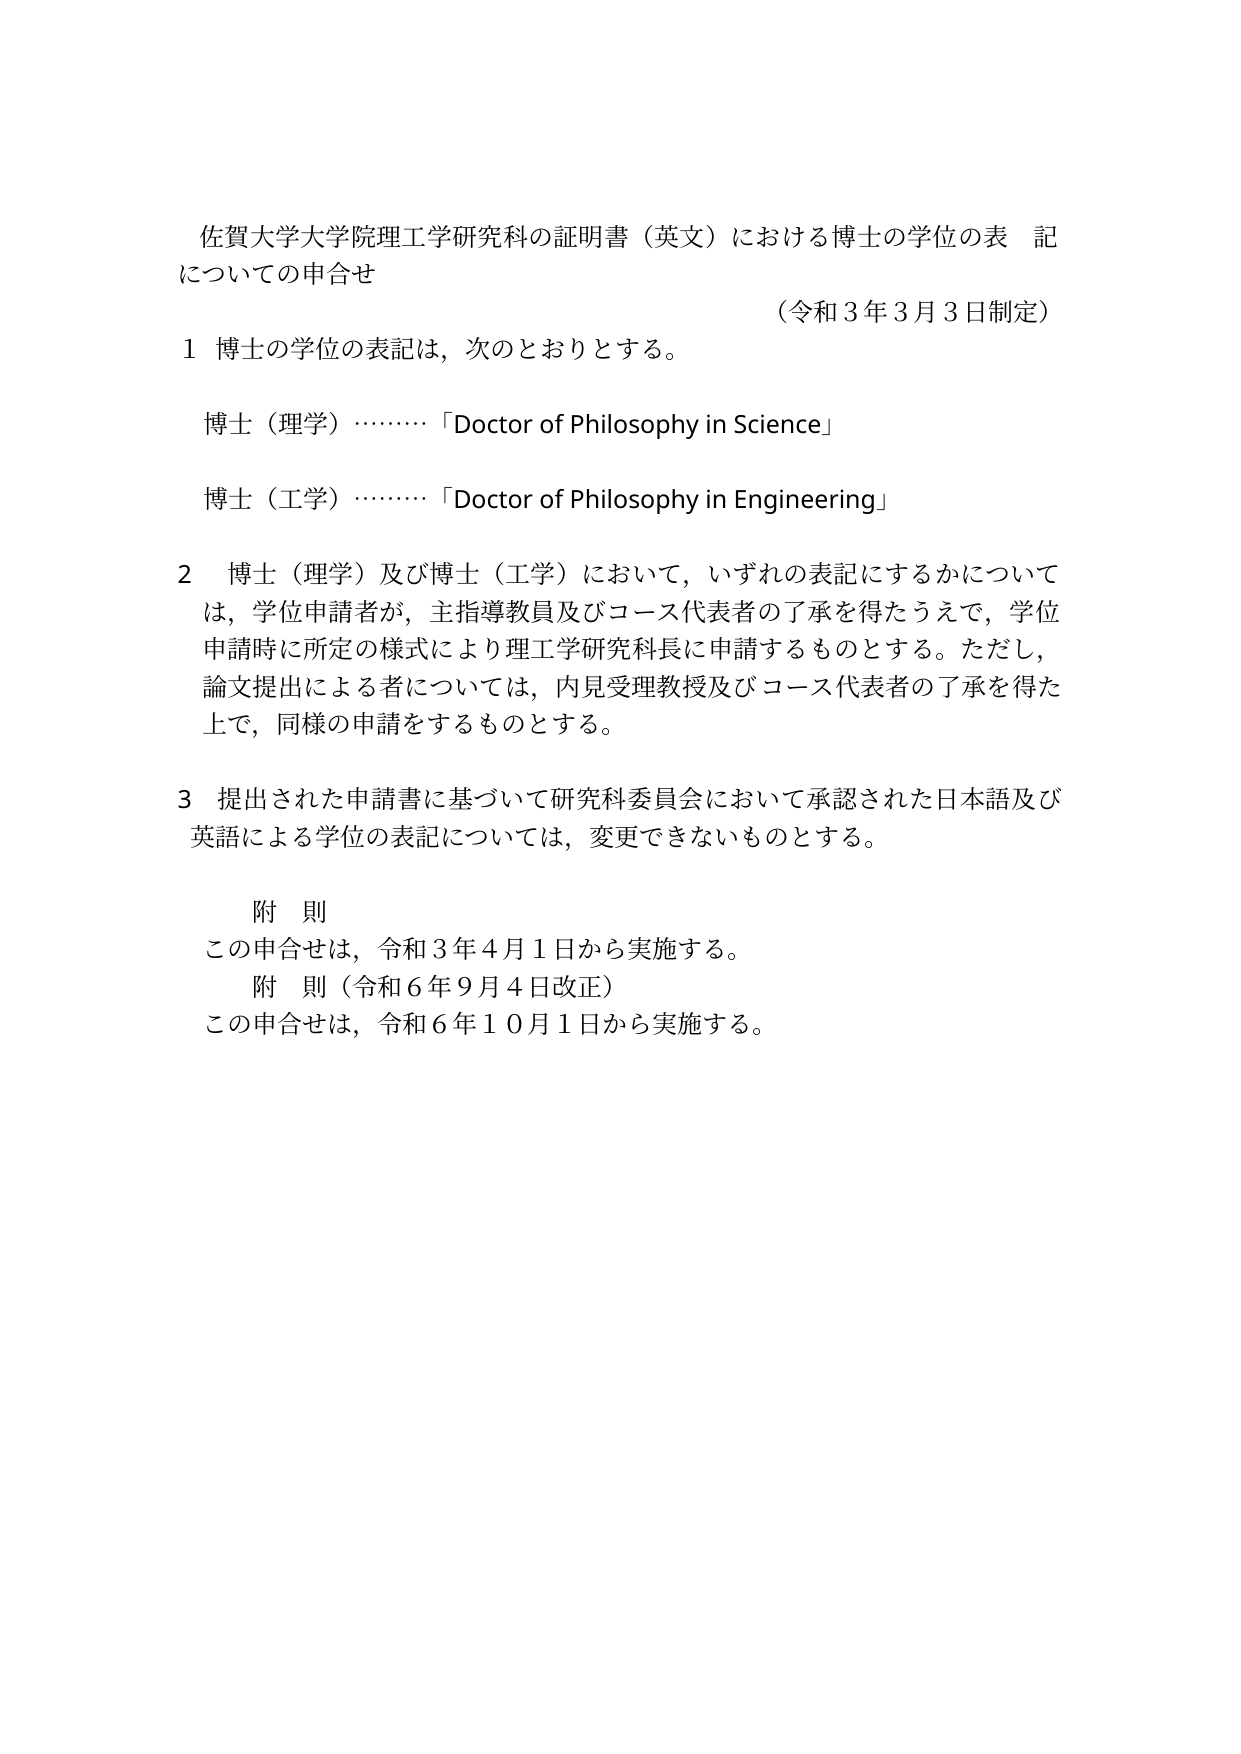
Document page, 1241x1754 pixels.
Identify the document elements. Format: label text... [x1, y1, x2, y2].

list 博士（理学）及び博士（工学）において，いずれの表記にするかについては，学位申請者が，主指導教員及びコース代表者の了承を得たうえで，学位申請時に所定の様式により理工学研究科長に申請するものとする。ただし，論文提出による者については，内見受理教授及びコース代表者の了承を得た上で，同様の申請をするものとする。 [177, 554, 1063, 742]
text 附 則（令和６年９月４日改正） [177, 967, 1063, 1004]
text 附 則 [177, 892, 1063, 929]
text 3 提出された申請書に基づいて研究科委員会において承認された日本語及び英語による学位の表記については，変更できないものとする。 [177, 779, 1063, 854]
text この申合せは，令和３年４月１日から実施する。 [177, 929, 1063, 967]
text １ 博士の学位の表記は，次のとおりとする。 [177, 329, 1063, 367]
text （令和３年３月３日制定） [177, 292, 1063, 329]
text この申合せは，令和６年１０月１日から実施する。 [177, 1004, 1063, 1042]
text 博士（理学）………「Doctor of Philosophy in Science」 [177, 404, 1063, 442]
text 佐賀大学大学院理工学研究科の証明書（英文）における博士の学位の表 記についての申合せ [177, 217, 1063, 292]
text 博士（工学）………「Doctor of Philosophy in Engineering」 [177, 479, 1063, 517]
